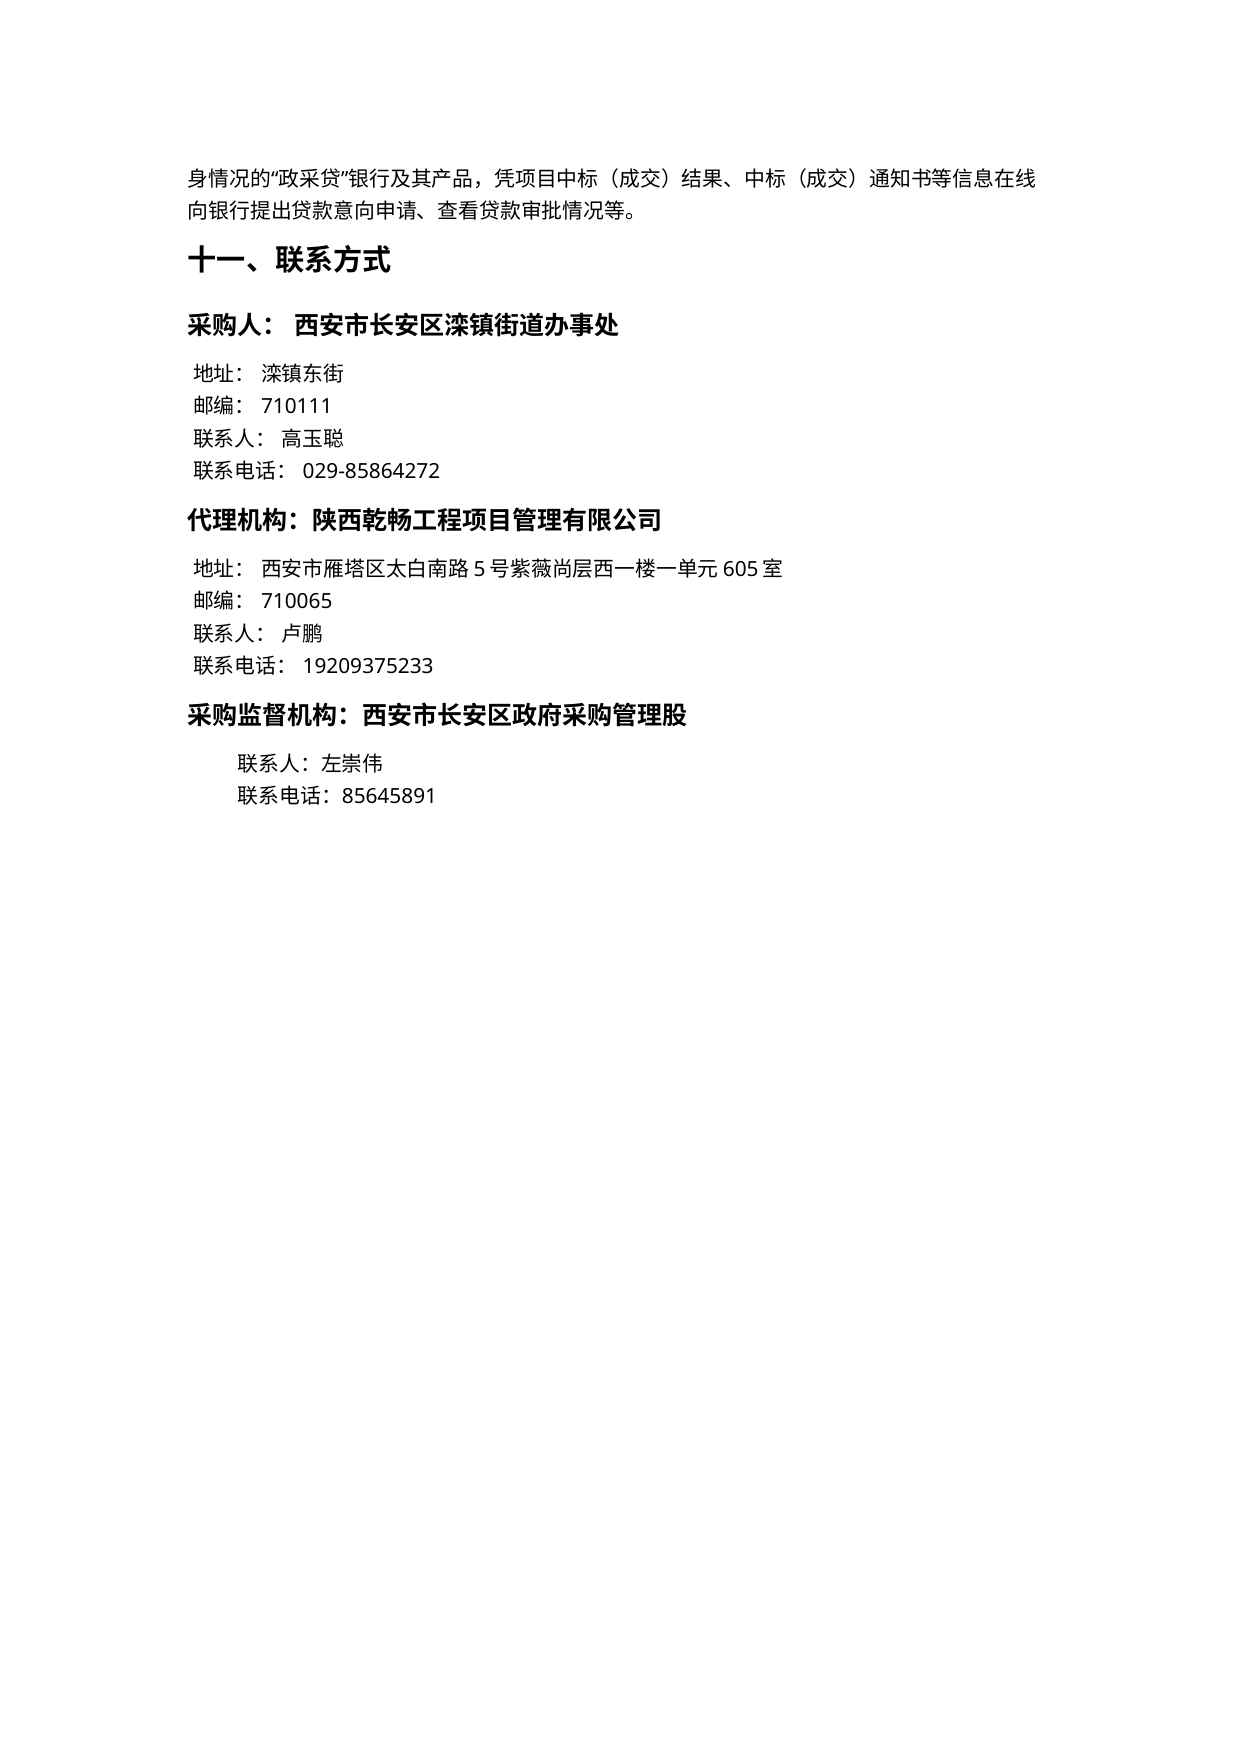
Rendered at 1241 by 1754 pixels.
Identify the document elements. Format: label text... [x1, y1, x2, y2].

text 代理机构：陕西乾畅工程项目管理有限公司 [187, 487, 1053, 552]
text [187, 162, 1053, 227]
text 联系电话： 19209375233 [187, 649, 1053, 682]
text 十一、联系方式 [187, 227, 1053, 292]
text 联系人： 高玉聪 [187, 422, 1053, 454]
text 地址： 西安市雁塔区太白南路5号紫薇尚层西一楼一单元605室 [187, 552, 1053, 584]
text 联系电话： 029-85864272 [187, 454, 1053, 487]
text 联系人： 卢鹏 [187, 617, 1053, 649]
text 联系人：左崇伟 [187, 747, 1053, 779]
text 采购监督机构：西安市长安区政府采购管理股 [187, 682, 1053, 747]
text 邮编： 710111 [187, 389, 1053, 422]
text 联系电话：85645891 [187, 779, 1053, 812]
text 采购人： 西安市长安区滦镇街道办事处 [187, 292, 1053, 357]
text 地址： 滦镇东街 [187, 357, 1053, 389]
text 邮编： 710065 [187, 584, 1053, 617]
